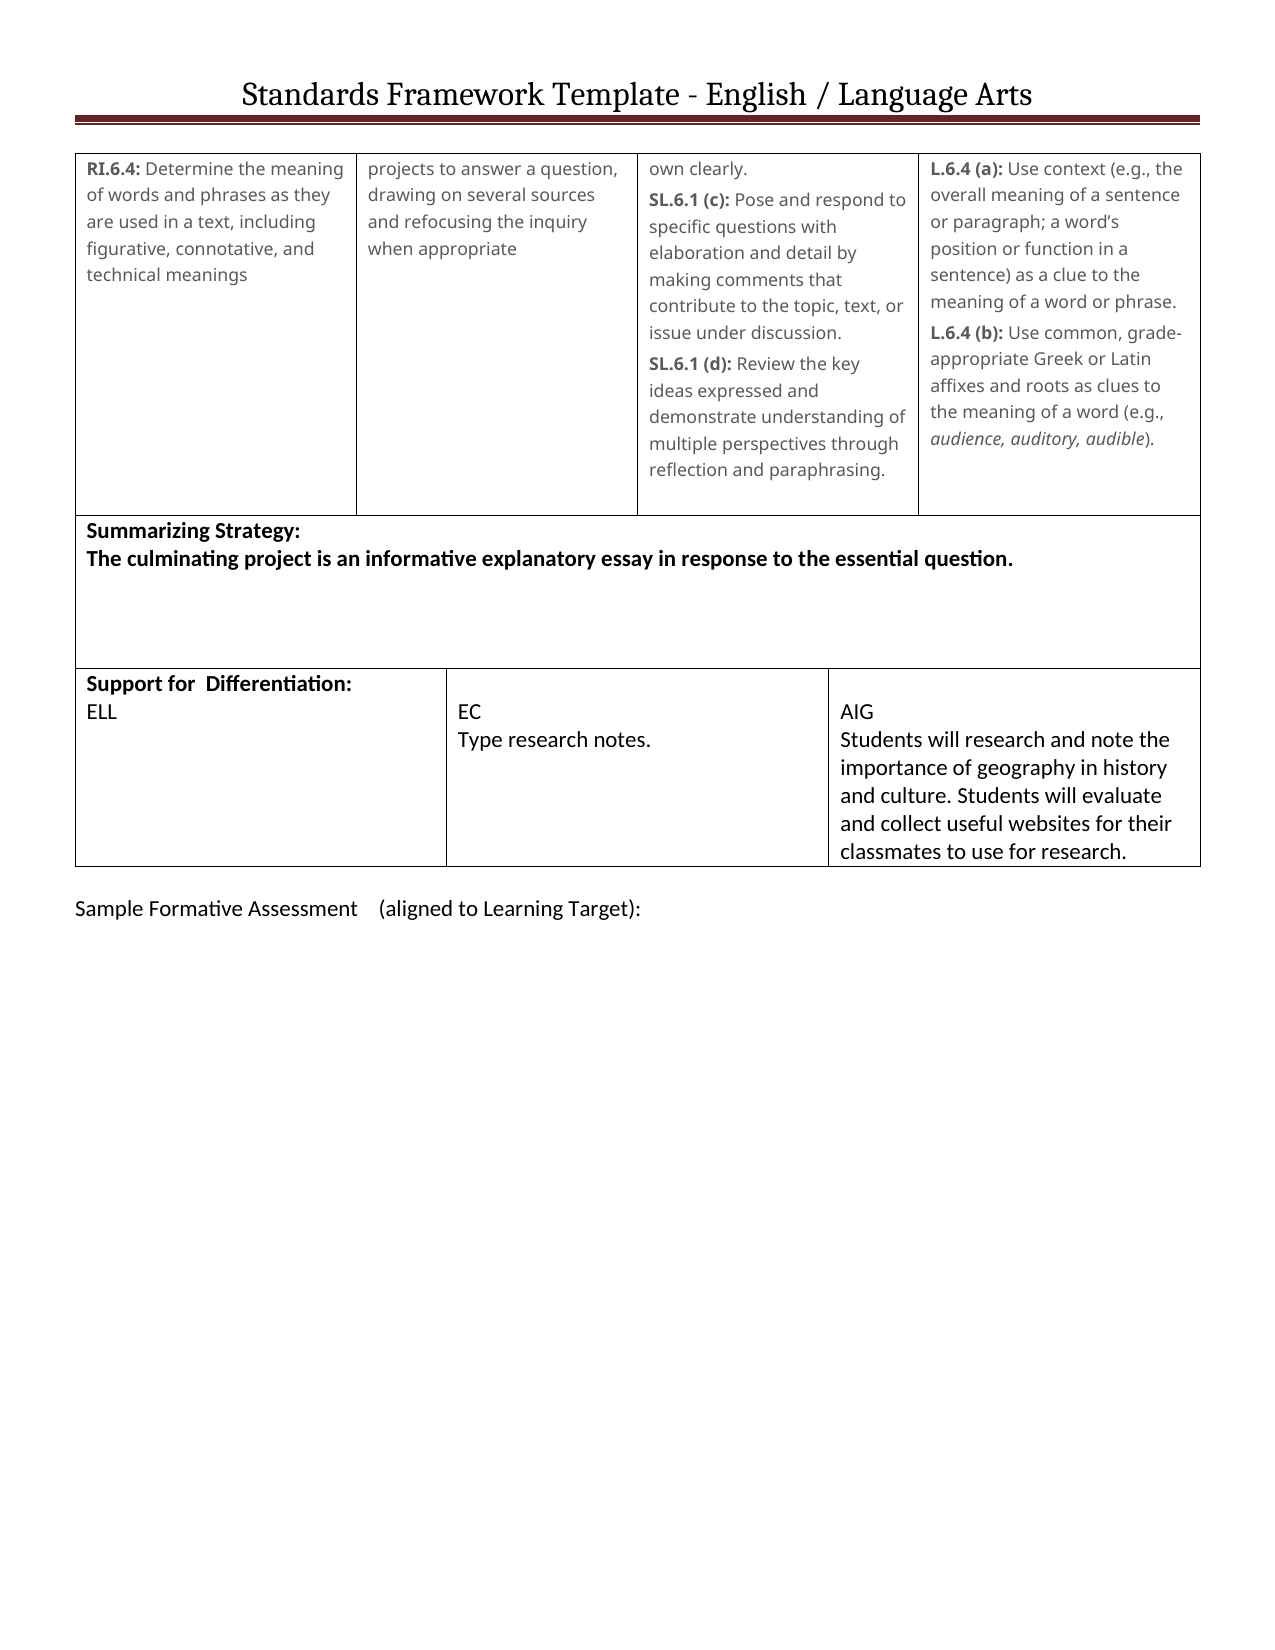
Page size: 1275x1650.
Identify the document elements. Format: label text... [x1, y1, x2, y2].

table_cell EC Type research notes. [447, 669, 828, 866]
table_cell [919, 154, 1200, 515]
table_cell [76, 154, 356, 515]
table_cell Summarizing Strategy: The culminating project is an informative explanatory essay in response to the essential question. [76, 516, 1200, 668]
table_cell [357, 154, 637, 515]
table_cell AIG Students will research and note the importance of geography in history and culture. Students will evaluate and collect useful websites for their classmates to use for research. [829, 669, 1200, 866]
text Sample Formative Assessment (aligned to Learning Target): [75, 894, 1200, 923]
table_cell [638, 154, 918, 515]
table_cell Support for Differentiation: ELL [76, 669, 446, 866]
